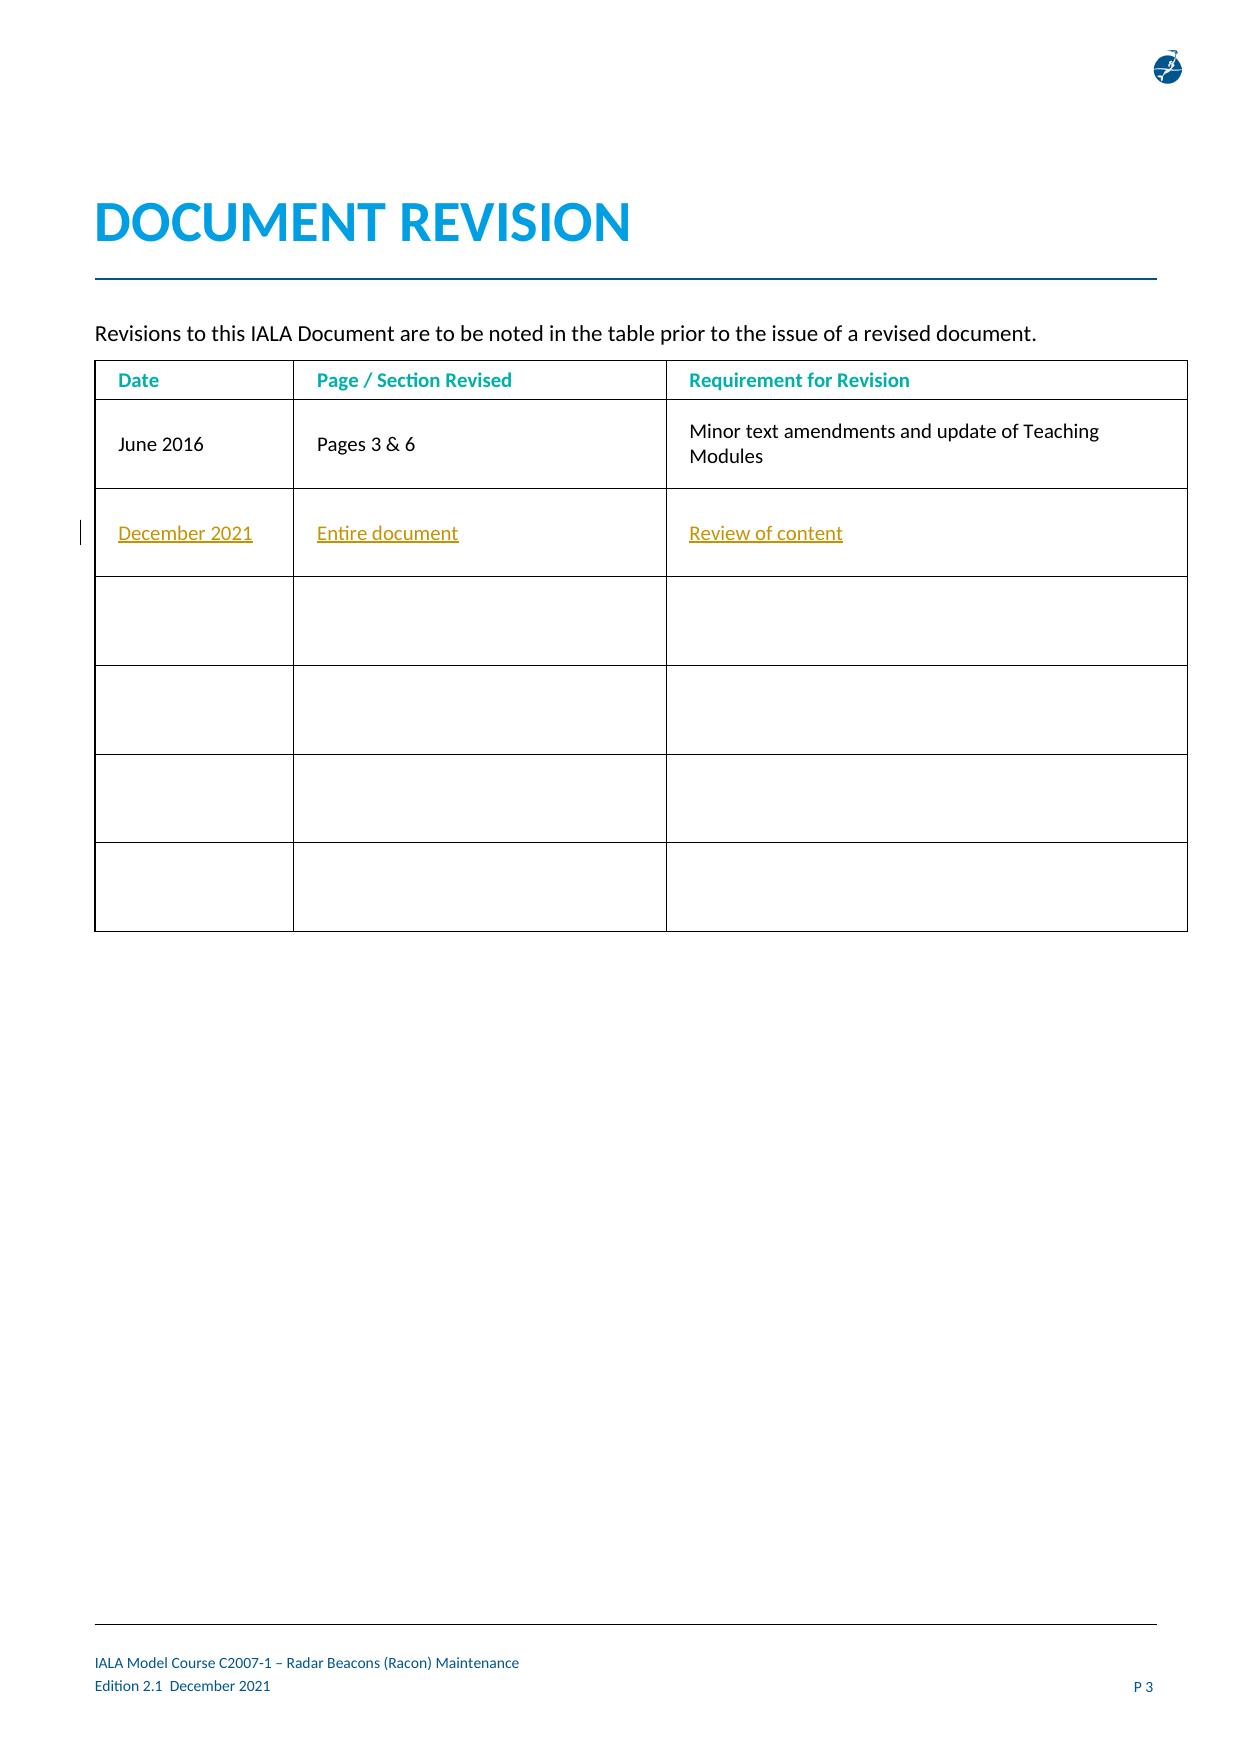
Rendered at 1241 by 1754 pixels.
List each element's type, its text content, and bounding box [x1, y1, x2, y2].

table_cell [96, 755, 293, 842]
table_cell [294, 666, 666, 753]
table_header Requirement for Revision [667, 361, 1187, 399]
table_cell [667, 666, 1187, 753]
table_cell June 2016 [96, 400, 293, 488]
table_cell [667, 577, 1187, 665]
table_cell [96, 666, 293, 753]
table_cell [294, 577, 666, 665]
table_cell [294, 755, 666, 842]
table_cell Minor text amendments and update of Teaching Modules [667, 400, 1187, 488]
text Revisions to this IALA Document are to be noted in the table prior to the issue of a revised document. [94, 319, 1157, 347]
table_cell [667, 489, 1187, 576]
table_cell [294, 843, 666, 931]
table_cell [294, 489, 666, 576]
table_cell [667, 755, 1187, 842]
table_header Page / Section Revised [294, 361, 666, 399]
picture [1122, 0, 1241, 119]
table_cell [96, 489, 293, 576]
table_cell Pages 3 & 6 [294, 400, 666, 488]
table_cell [96, 843, 293, 931]
table_header Date [96, 361, 293, 399]
table_cell [667, 843, 1187, 931]
table_cell [96, 577, 293, 665]
